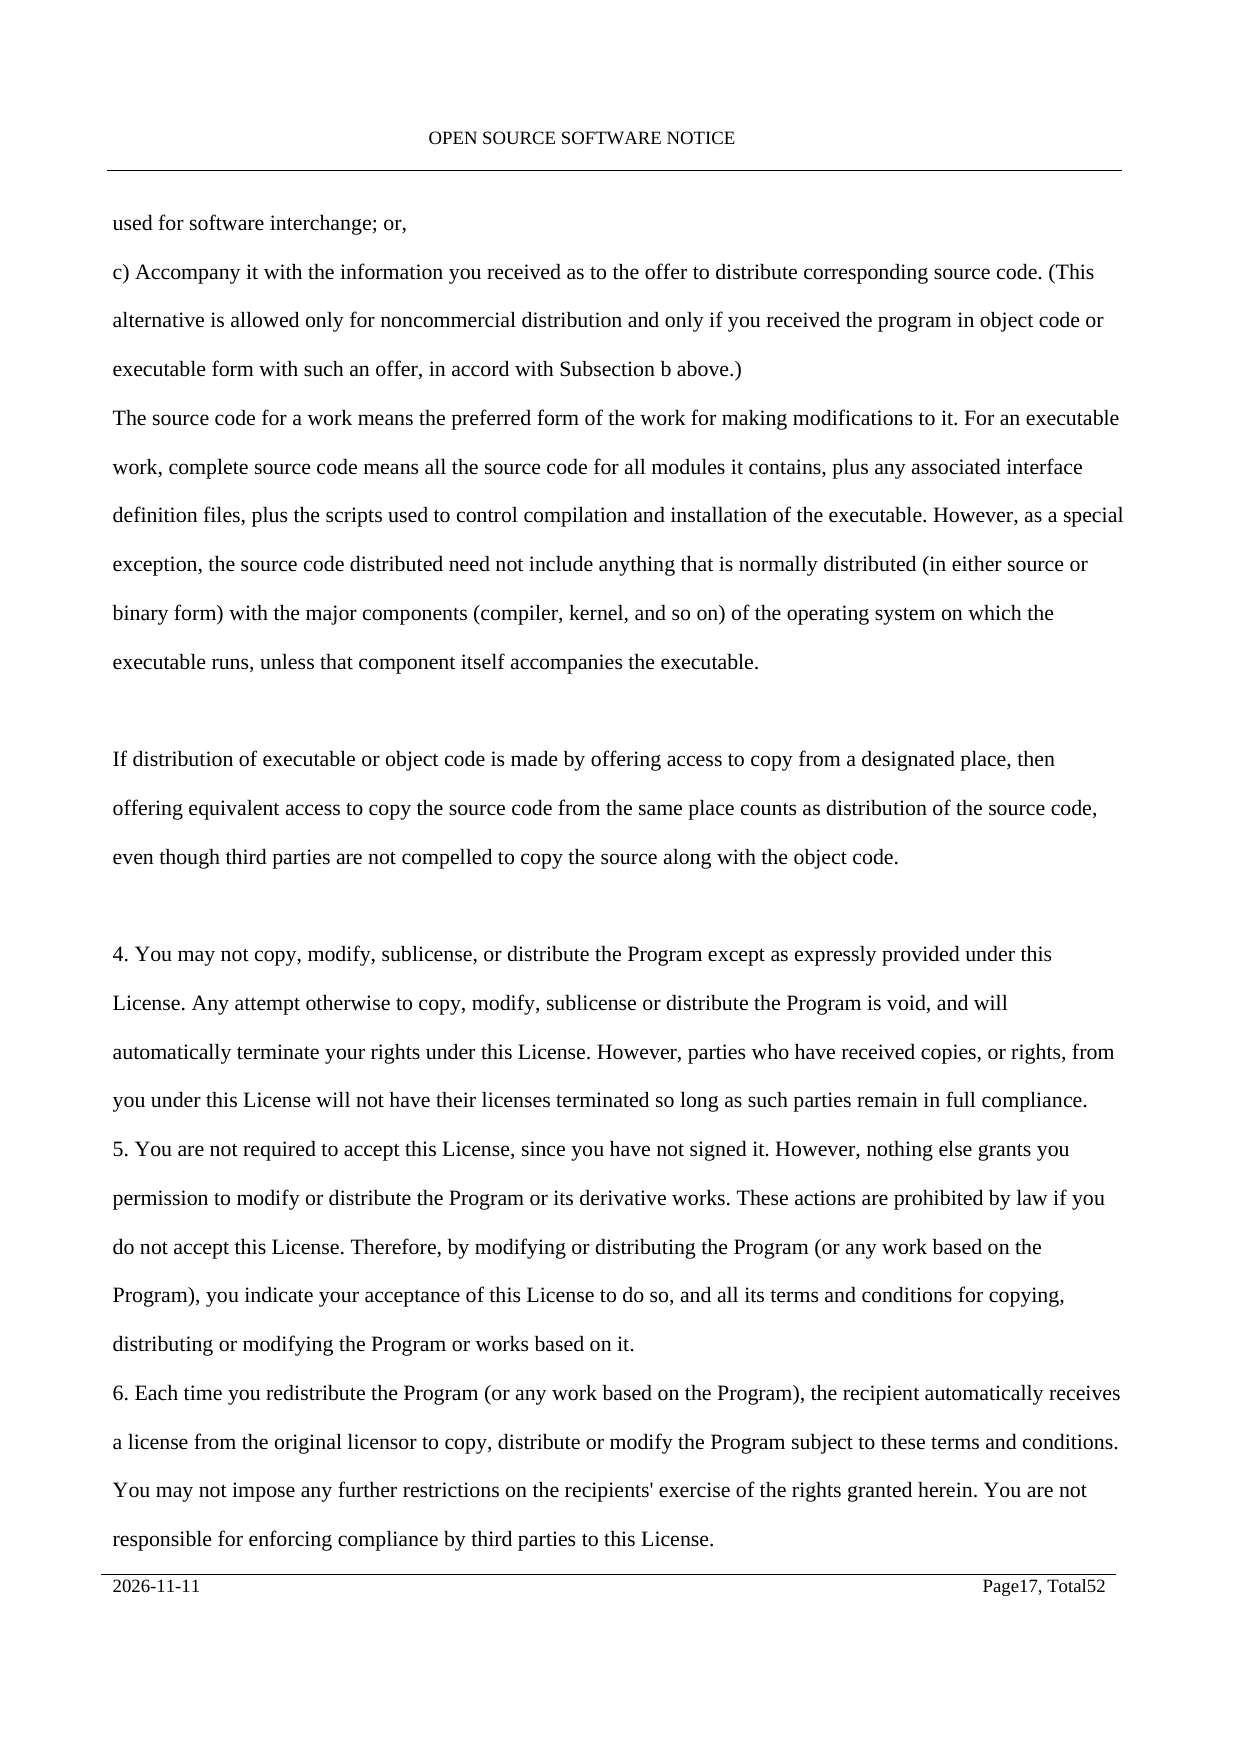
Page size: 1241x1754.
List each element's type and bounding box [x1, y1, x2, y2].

text [112, 206, 1128, 1555]
